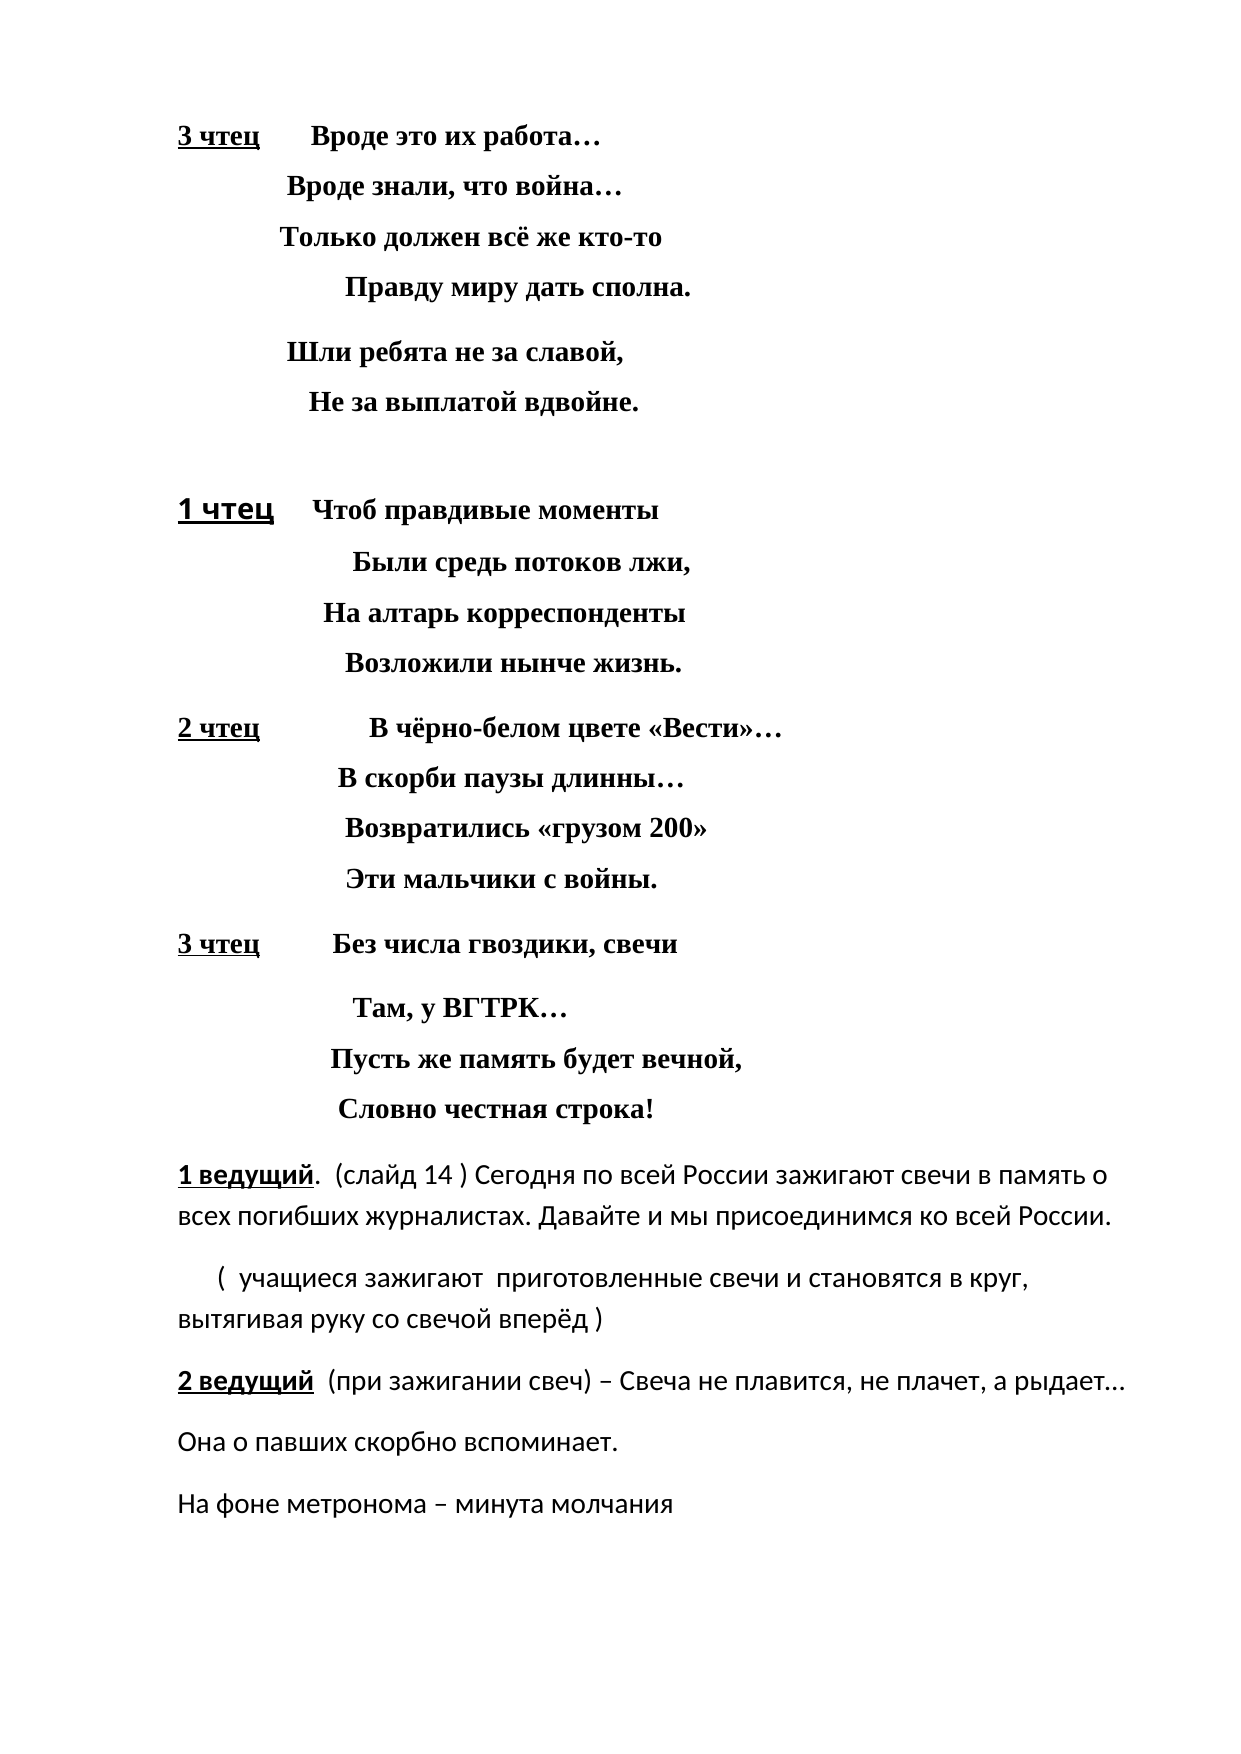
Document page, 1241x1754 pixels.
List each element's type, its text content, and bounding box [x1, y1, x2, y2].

text 2 ведущий (при зажигании свеч) – Свеча не плавится, не плачет, а рыдает… [177, 1362, 1152, 1397]
text 3 чтец Без числа гвоздики, свечи [177, 926, 1152, 959]
text На фоне метронома – минута молчания [177, 1485, 1152, 1521]
text Там, у ВГТРК… Пусть же память будет вечной, Словно честная строка! [177, 991, 1152, 1125]
text 3 чтец Вроде это их работа… Вроде знали, что война… Только должен всё же кто-то Правду миру дать сполна. [177, 118, 1152, 303]
text 1 ведущий. (слайд 14 ) Сегодня по всей России зажигают свечи в память о всех погибших журналистах. Давайте и мы присоединимся ко всей России. [177, 1156, 1152, 1233]
text 2 чтец В чёрно-белом цвете «Вести»… В скорби паузы длинны… Возвратились «грузом 200» Эти мальчики с войны. [177, 710, 1152, 894]
text ( учащиеся зажигают приготовленные свечи и становятся в круг, вытягивая руку со свечой вперёд ) [177, 1259, 1152, 1335]
text Шли ребята не за славой, Не за выплатой вдвойне. 1 чтец Чтоб правдивые моменты Были средь потоков лжи, На алтарь корреспонденты Возложили нынче жизнь. [177, 334, 1152, 678]
text Она о павших скорбно вспоминает. [177, 1423, 1152, 1459]
